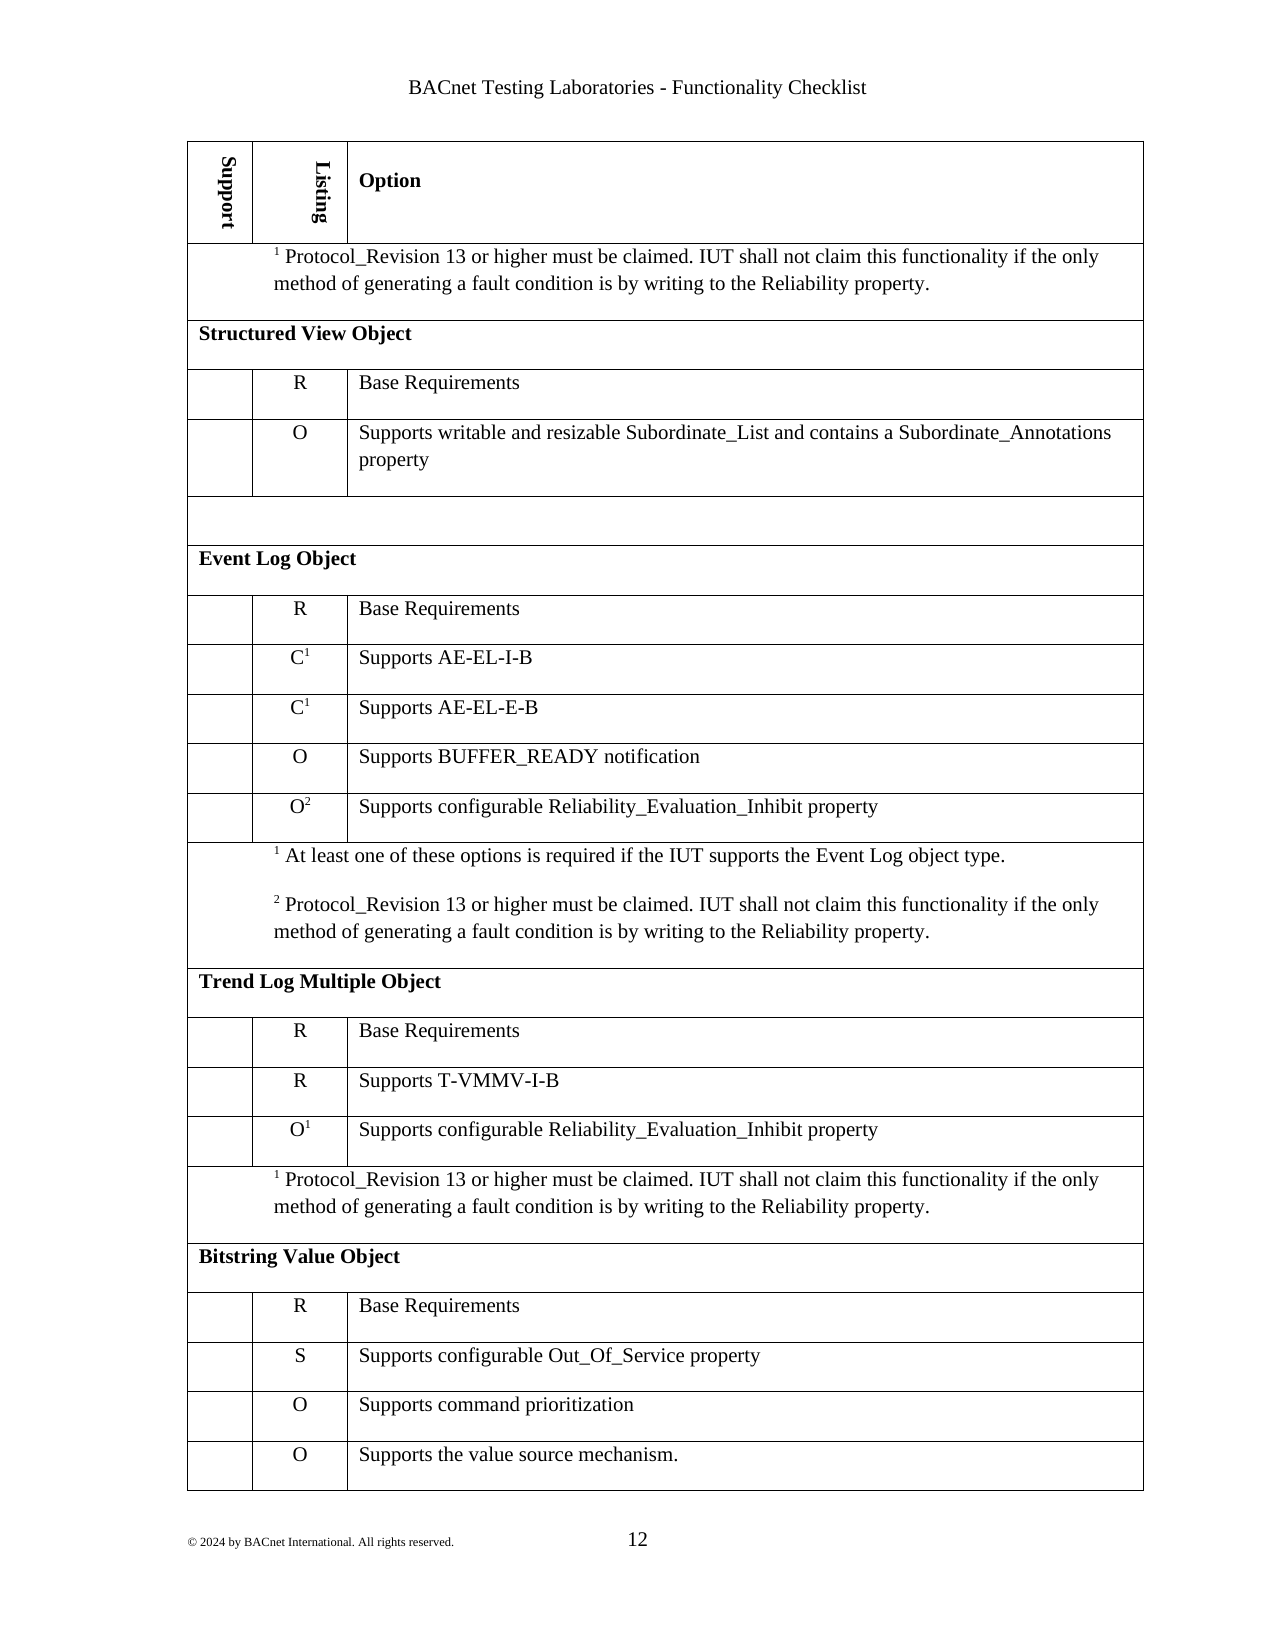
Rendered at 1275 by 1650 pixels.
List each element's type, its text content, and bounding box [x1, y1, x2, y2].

table_cell Base Requirements [348, 1018, 1143, 1067]
table_cell Supports writable and resizable Subordinate_List and contains a Subordinate_Annotations property [348, 420, 1143, 496]
table_cell [188, 1343, 252, 1391]
table_cell 1 At least one of these options is required if the IUT supports the Event Log object type. 2 Protocol_Revision 13 or higher must be claimed. IUT shall not claim this functionality if the only method of generating a fault condition is by writing to the Reliability property. [188, 843, 1143, 968]
table_cell Base Requirements [348, 370, 1143, 419]
table_header Option [348, 142, 1143, 243]
table_cell O [253, 744, 347, 793]
table_cell C1 [253, 695, 347, 743]
table_cell R [253, 370, 347, 419]
table_cell [188, 695, 252, 743]
table_cell Base Requirements [348, 596, 1143, 644]
table_cell R [253, 596, 347, 644]
table_cell O [253, 420, 347, 496]
table_cell O1 [253, 1117, 347, 1166]
table_cell Base Requirements [348, 1293, 1143, 1342]
table_cell Trend Log Multiple Object [188, 969, 1143, 1017]
table_cell Supports BUFFER_READY notification [348, 744, 1143, 793]
table_cell Supports the value source mechanism. [348, 1442, 1143, 1490]
table_header Support [188, 142, 252, 243]
table_cell S [253, 1343, 347, 1391]
table_cell O [253, 1442, 347, 1490]
table_cell [188, 1293, 252, 1342]
table_cell Bitstring Value Object [188, 1244, 1143, 1292]
table_cell Supports AE-EL-I-B [348, 645, 1143, 694]
table_cell C1 [253, 645, 347, 694]
table_cell [188, 1018, 252, 1067]
table_cell [188, 596, 252, 644]
table_cell Supports AE-EL-E-B [348, 695, 1143, 743]
table_cell [188, 1392, 252, 1441]
table_cell R [253, 1018, 347, 1067]
table_cell Supports T-VMMV-I-B [348, 1068, 1143, 1116]
table_cell R [253, 1293, 347, 1342]
table_cell [188, 645, 252, 694]
table_cell [188, 420, 252, 496]
table_cell Supports command prioritization [348, 1392, 1143, 1441]
table_header Listing [253, 142, 347, 243]
table_cell O [253, 1392, 347, 1441]
table_cell [188, 1117, 252, 1166]
table_cell Supports configurable Reliability_Evaluation_Inhibit property [348, 1117, 1143, 1166]
table_cell [188, 794, 252, 842]
table_cell [188, 370, 252, 419]
table_cell Event Log Object [188, 546, 1143, 595]
table_cell [188, 744, 252, 793]
table_cell R [253, 1068, 347, 1116]
table_cell [188, 1442, 252, 1490]
table_cell Supports configurable Out_Of_Service property [348, 1343, 1143, 1391]
table_cell O2 [253, 794, 347, 842]
table_cell [188, 1068, 252, 1116]
table_cell [188, 497, 1143, 545]
table_cell Supports configurable Reliability_Evaluation_Inhibit property [348, 794, 1143, 842]
table_cell Structured View Object [188, 321, 1143, 369]
